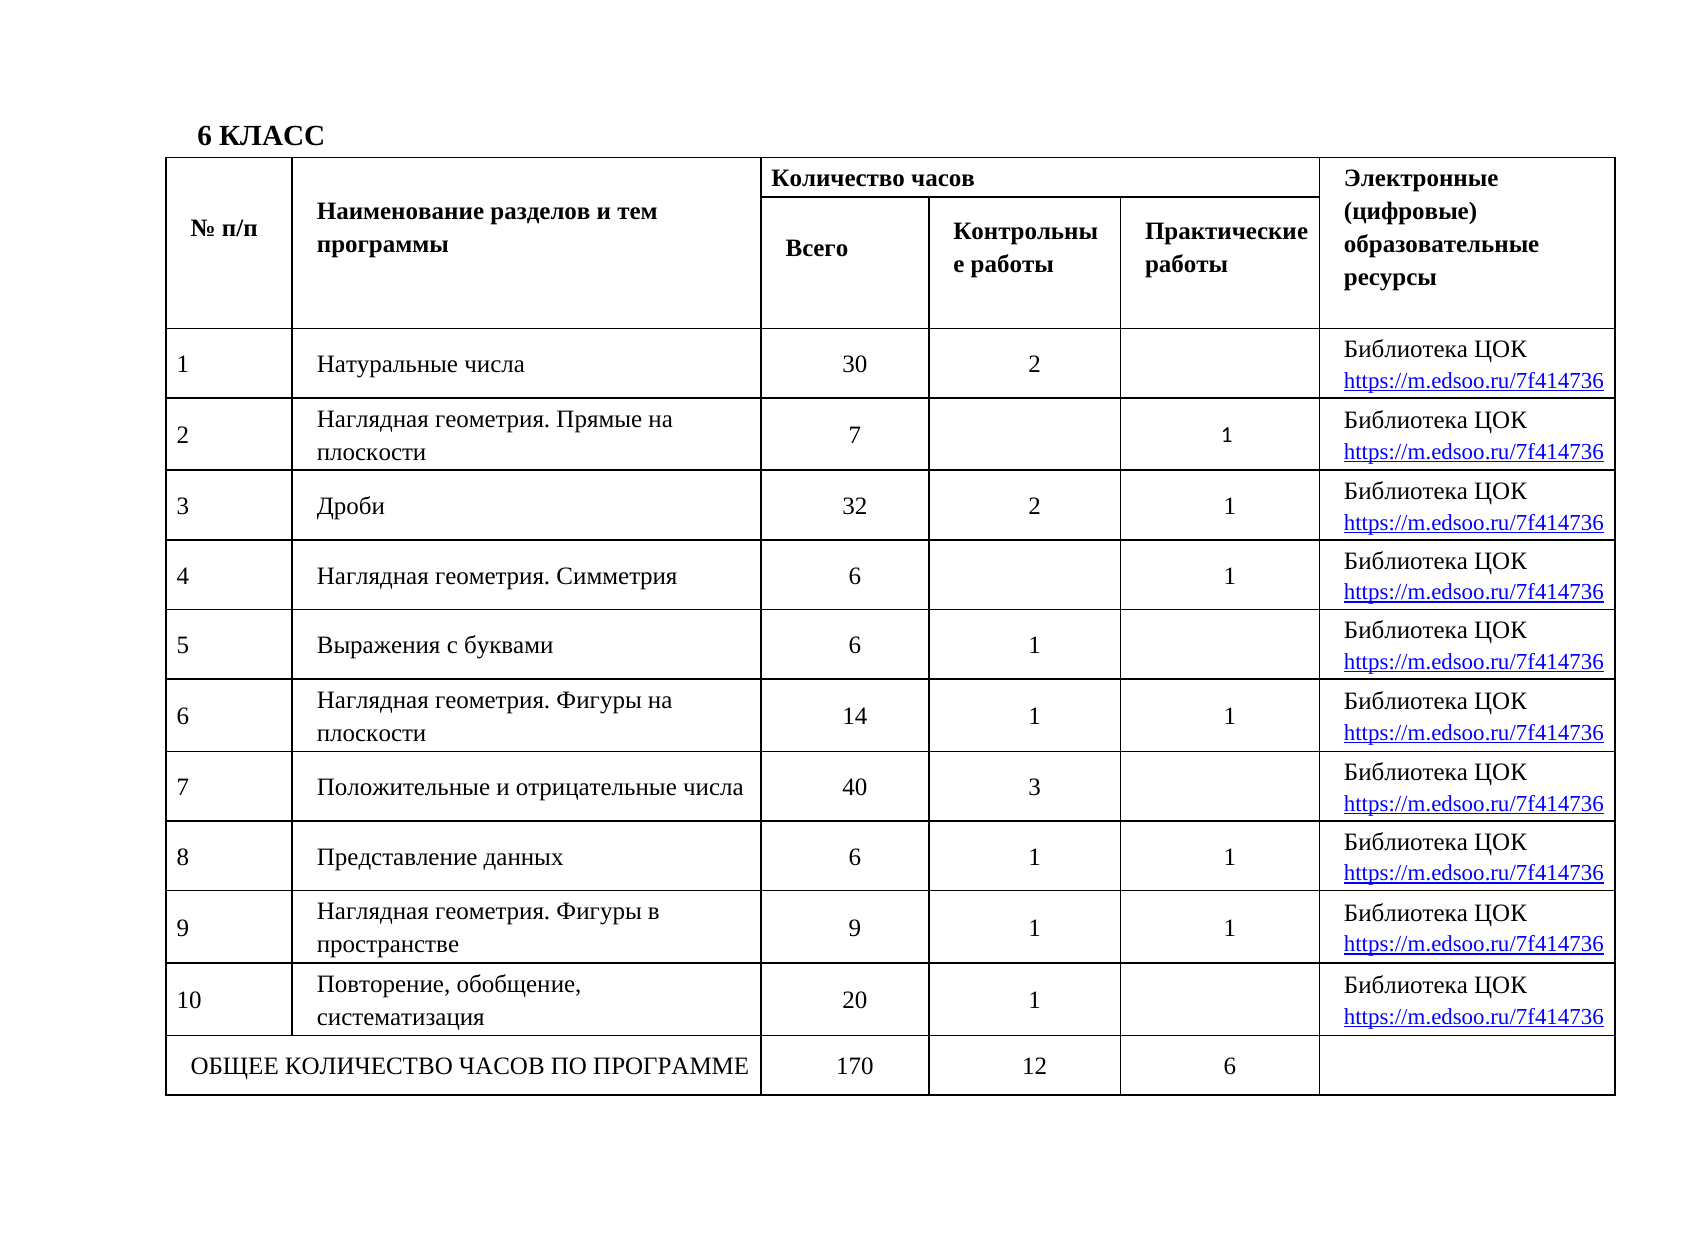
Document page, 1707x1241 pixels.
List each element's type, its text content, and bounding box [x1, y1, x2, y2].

table_cell 5 [167, 610, 291, 678]
table_cell Натуральные числа [293, 329, 760, 397]
table_cell [1121, 964, 1319, 1034]
table_cell 6 [762, 822, 928, 890]
table_cell 32 [762, 471, 928, 539]
table_header Количество часов [762, 158, 1319, 196]
table_cell Библиотека ЦОК https://m.edsoo.ru/7f414736 [1320, 541, 1614, 608]
table_cell Контрольные работы [930, 198, 1120, 327]
table_cell Положительные и отрицательные числа [293, 752, 760, 820]
table_cell Выражения с буквами [293, 610, 760, 678]
table_cell 4 [167, 541, 291, 608]
table_cell 1 [1121, 541, 1319, 608]
table_cell Библиотека ЦОК https://m.edsoo.ru/7f414736 [1320, 471, 1614, 539]
table_cell Библиотека ЦОК https://m.edsoo.ru/7f414736 [1320, 329, 1614, 397]
table_cell [1121, 610, 1319, 678]
table_cell 1 [1121, 680, 1319, 751]
table_cell Библиотека ЦОК https://m.edsoo.ru/7f414736 [1320, 399, 1614, 469]
table_cell Наглядная геометрия. Фигуры в пространстве [293, 891, 760, 962]
table_cell 12 [930, 1036, 1120, 1094]
table_cell [930, 399, 1120, 469]
table_header № п/п [167, 158, 291, 327]
table_cell 14 [762, 680, 928, 751]
table_cell Библиотека ЦОК https://m.edsoo.ru/7f414736 [1320, 680, 1614, 751]
table_cell 2 [167, 399, 291, 469]
table_cell Наглядная геометрия. Фигуры на плоскости [293, 680, 760, 751]
table_cell 1 [930, 964, 1120, 1034]
table_cell 7 [167, 752, 291, 820]
table_cell 1 [930, 680, 1120, 751]
table_cell 1 [1121, 822, 1319, 890]
table_cell 20 [762, 964, 928, 1034]
table_cell 10 [167, 964, 291, 1034]
table_cell 6 [167, 680, 291, 751]
table_cell ОБЩЕЕ КОЛИЧЕСТВО ЧАСОВ ПО ПРОГРАММЕ [167, 1036, 760, 1094]
table_cell Повторение, обобщение, систематизация [293, 964, 760, 1034]
table_header Электронные (цифровые) образовательные ресурсы [1320, 158, 1614, 327]
table_cell Дроби [293, 471, 760, 539]
table_cell Всего [762, 198, 928, 327]
table_cell Библиотека ЦОК https://m.edsoo.ru/7f414736 [1320, 891, 1614, 962]
table_cell 1 [1121, 399, 1319, 469]
table_cell 1 [1121, 471, 1319, 539]
table_cell 1 [167, 329, 291, 397]
table_cell Библиотека ЦОК https://m.edsoo.ru/7f414736 [1320, 822, 1614, 890]
table_cell Практические работы [1121, 198, 1319, 327]
table_cell 7 [762, 399, 928, 469]
table_cell Библиотека ЦОК https://m.edsoo.ru/7f414736 [1320, 752, 1614, 820]
table_cell 1 [930, 610, 1120, 678]
table_cell 3 [167, 471, 291, 539]
table_cell 9 [167, 891, 291, 962]
table_cell 1 [930, 822, 1120, 890]
table_cell 2 [930, 471, 1120, 539]
table_cell 170 [762, 1036, 928, 1094]
table_cell Наглядная геометрия. Прямые на плоскости [293, 399, 760, 469]
table_cell 30 [762, 329, 928, 397]
table_cell 6 [762, 610, 928, 678]
table_cell 40 [762, 752, 928, 820]
table_cell [1121, 329, 1319, 397]
table_cell [1320, 1036, 1614, 1094]
table_cell [1121, 752, 1319, 820]
table_cell 6 [762, 541, 928, 608]
table_cell Представление данных [293, 822, 760, 890]
table_cell 2 [930, 329, 1120, 397]
table_cell 3 [930, 752, 1120, 820]
table_cell Библиотека ЦОК https://m.edsoo.ru/7f414736 [1320, 964, 1614, 1034]
table_cell 8 [167, 822, 291, 890]
text 6 КЛАСС [190, 118, 1618, 152]
table_cell Библиотека ЦОК https://m.edsoo.ru/7f414736 [1320, 610, 1614, 678]
table_cell 6 [1121, 1036, 1319, 1094]
table_cell 1 [1121, 891, 1319, 962]
table_cell Наглядная геометрия. Симметрия [293, 541, 760, 608]
table_cell [930, 541, 1120, 608]
table_cell 9 [762, 891, 928, 962]
table_header Наименование разделов и тем программы [293, 158, 760, 327]
table_cell 1 [930, 891, 1120, 962]
